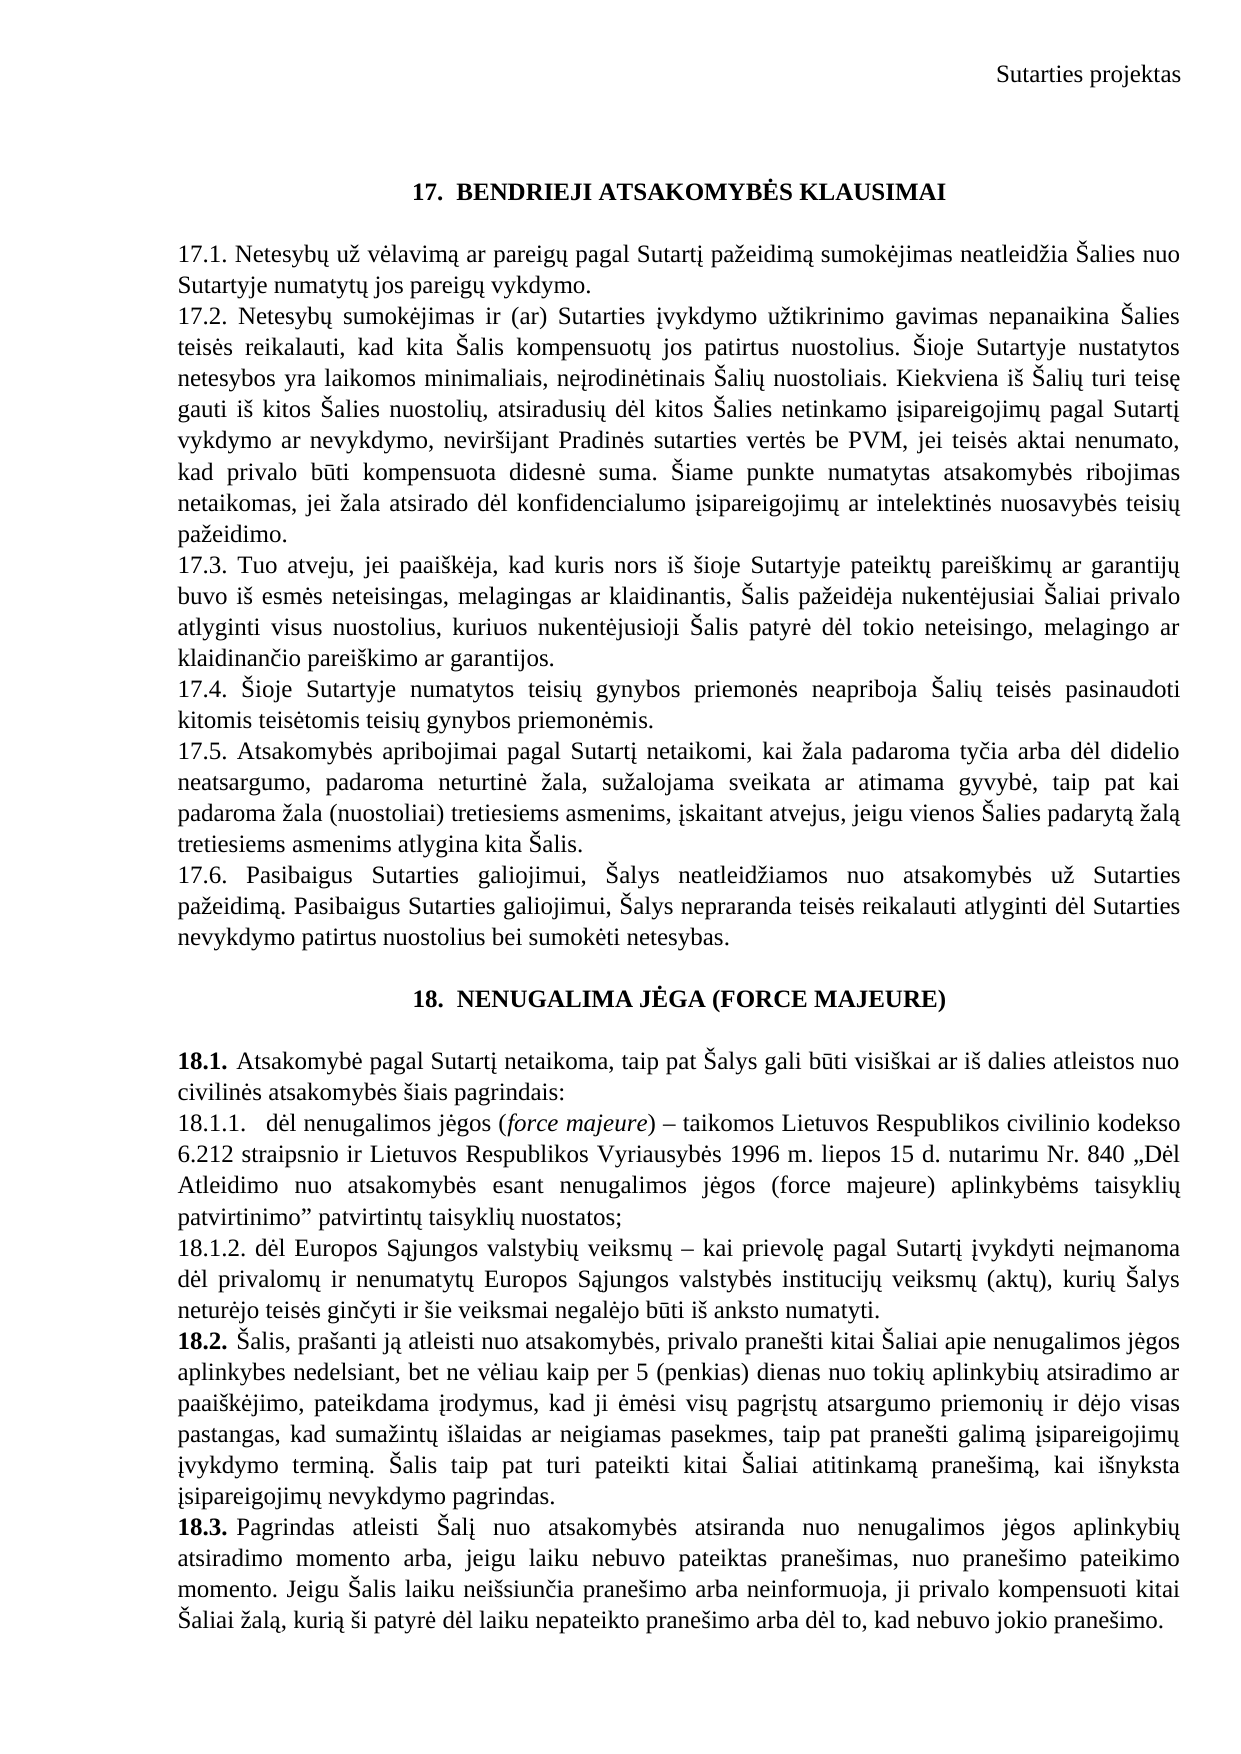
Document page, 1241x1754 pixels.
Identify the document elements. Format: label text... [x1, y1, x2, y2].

text 18.3. Pagrindas atleisti Šalį nuo atsakomybės atsiranda nuo nenugalimos jėgos aplinkybių atsiradimo momento arba, jeigu laiku nebuvo pateiktas pranešimas, nuo pranešimo pateikimo momento. Jeigu Šalis laiku neišsiunčia pranešimo arba neinformuoja, ji privalo kompensuoti kitai Šaliai žalą, kurią ši patyrė dėl laiku nepateikto pranešimo arba dėl to, kad nebuvo jokio pranešimo. [177, 1512, 1181, 1634]
text 17.6. Pasibaigus Sutarties galiojimui, Šalys neatleidžiamos nuo atsakomybės už Sutarties pažeidimą. Pasibaigus Sutarties galiojimui, Šalys nepraranda teisės reikalauti atlyginti dėl Sutarties nevykdymo patirtus nuostolius bei sumokėti netesybas. [177, 860, 1181, 951]
text 17.2. Netesybų sumokėjimas ir (ar) Sutarties įvykdymo užtikrinimo gavimas nepanaikina Šalies teisės reikalauti, kad kita Šalis kompensuotų jos patirtus nuostolius. Šioje Sutartyje nustatytos netesybos yra laikomos minimaliais, neįrodinėtinais Šalių nuostoliais. Kiekviena iš Šalių turi teisę gauti iš kitos Šalies nuostolių, atsiradusių dėl kitos Šalies netinkamo įsipareigojimų pagal Sutartį vykdymo ar nevykdymo, neviršijant Pradinės sutarties vertės be PVM, jei teisės aktai nenumato, kad privalo būti kompensuota didesnė suma. Šiame punkte numatytas atsakomybės ribojimas netaikomas, jei žala atsirado dėl konfidencialumo įsipareigojimų ar intelektinės nuosavybės teisių pažeidimo. [177, 301, 1181, 547]
text 18.1.2. dėl Europos Sąjungos valstybių veiksmų – kai prievolę pagal Sutartį įvykdyti neįmanoma dėl privalomų ir nenumatytų Europos Sąjungos valstybės institucijų veiksmų (aktų), kurių Šalys neturėjo teisės ginčyti ir šie veiksmai negalėjo būti iš anksto numatyti. [177, 1233, 1181, 1323]
text 18. Nenugalima jėga (FORCE MAJEURE) [177, 984, 1181, 1013]
text 17.5. Atsakomybės apribojimai pagal Sutartį netaikomi, kai žala padaroma tyčia arba dėl didelio neatsargumo, padaroma neturtinė žala, sužalojama sveikata ar atimama gyvybė, taip pat kai padaroma žala (nuostoliai) tretiesiems asmenims, įskaitant atvejus, jeigu vienos Šalies padarytą žalą tretiesiems asmenims atlygina kita Šalis. [177, 736, 1181, 858]
text 17.3. Tuo atveju, jei paaiškėja, kad kuris nors iš šioje Sutartyje pateiktų pareiškimų ar garantijų buvo iš esmės neteisingas, melagingas ar klaidinantis, Šalis pažeidėja nukentėjusiai Šaliai privalo atlyginti visus nuostolius, kuriuos nukentėjusioji Šalis patyrė dėl tokio neteisingo, melagingo ar klaidinančio pareiškimo ar garantijos. [177, 550, 1181, 672]
text 18.1.1. dėl nenugalimos jėgos (force majeure) – taikomos Lietuvos Respublikos civilinio kodekso 6.212 straipsnio ir Lietuvos Respublikos Vyriausybės 1996 m. liepos 15 d. nutarimu Nr. 840 „Dėl Atleidimo nuo atsakomybės esant nenugalimos jėgos (force majeure) aplinkybėms taisyklių patvirtinimo” patvirtintų taisyklių nuostatos; [177, 1108, 1181, 1230]
text 18.2. Šalis, prašanti ją atleisti nuo atsakomybės, privalo pranešti kitai Šaliai apie nenugalimos jėgos aplinkybes nedelsiant, bet ne vėliau kaip per 5 (penkias) dienas nuo tokių aplinkybių atsiradimo ar paaiškėjimo, pateikdama įrodymus, kad ji ėmėsi visų pagrįstų atsargumo priemonių ir dėjo visas pastangas, kad sumažintų išlaidas ar neigiamas pasekmes, taip pat pranešti galimą įsipareigojimų įvykdymo terminą. Šalis taip pat turi pateikti kitai Šaliai atitinkamą pranešimą, kai išnyksta įsipareigojimų nevykdymo pagrindas. [177, 1326, 1181, 1510]
text 18.1. Atsakomybė pagal Sutartį netaikoma, taip pat Šalys gali būti visiškai ar iš dalies atleistos nuo civilinės atsakomybės šiais pagrindais: [177, 1046, 1181, 1106]
text 17. Bendrieji atsakomybės klausimai [177, 177, 1181, 206]
text 17.1. Netesybų už vėlavimą ar pareigų pagal Sutartį pažeidimą sumokėjimas neatleidžia Šalies nuo Sutartyje numatytų jos pareigų vykdymo. [177, 239, 1181, 299]
text 17.4. Šioje Sutartyje numatytos teisių gynybos priemonės neapriboja Šalių teisės pasinaudoti kitomis teisėtomis teisių gynybos priemonėmis. [177, 674, 1181, 734]
